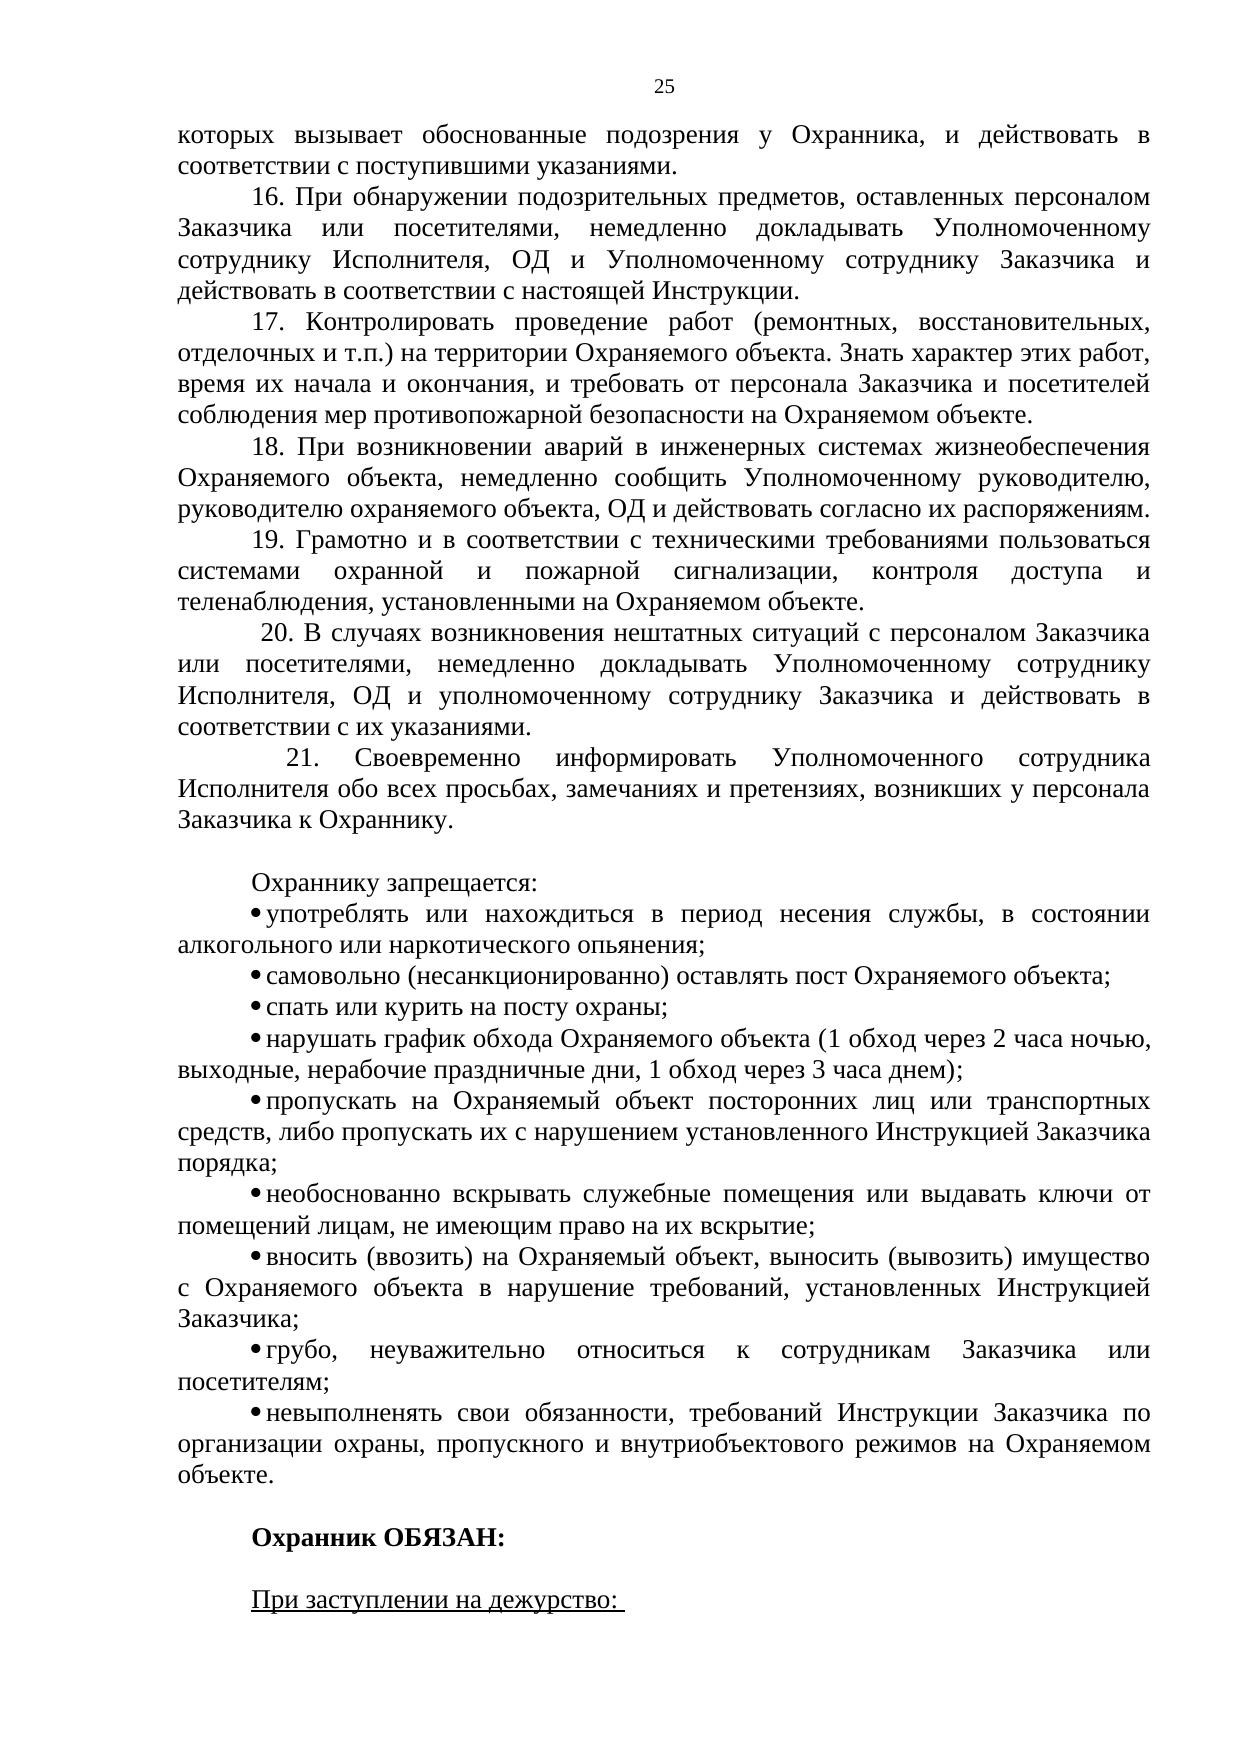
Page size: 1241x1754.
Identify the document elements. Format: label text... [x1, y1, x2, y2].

text 20. В случаях возникновения нештатных ситуаций с персоналом Заказчика или посетителями, немедленно докладывать Уполномоченному сотруднику Исполнителя, ОД и уполномоченному сотруднику Заказчика и действовать в соответствии с их указаниями. [177, 616, 1152, 741]
text 21. Своевременно информировать Уполномоченного сотрудника Исполнителя обо всех просьбах, замечаниях и претензиях, возникших у персонала Заказчика к Охраннику. [177, 741, 1152, 834]
list самовольно (несанкционированно) оставлять пост Охраняемого объекта; [177, 959, 1152, 990]
text 17. Контролировать проведение работ (ремонтных, восстановительных, отделочных и т.п.) на территории Охраняемого объекта. Знать характер этих работ, время их начала и окончания, и требовать от персонала Заказчика и посетителей соблюдения мер противопожарной безопасности на Охраняемом объекте. [177, 305, 1152, 429]
text При заступлении на дежурство: [177, 1583, 1152, 1614]
list нарушать график обхода Охраняемого объекта (1 обход через 2 часа ночью, выходные, нерабочие праздничные дни, 1 обход через 3 часа днем); [177, 1022, 1152, 1084]
list спать или курить на посту охраны; [177, 990, 1152, 1022]
text Охраннику запрещается: [177, 866, 1152, 897]
list невыполненять свои обязанности, требований Инструкции Заказчика по организации охраны, пропускного и внутриобъектового режимов на Охраняемом объекте. [177, 1396, 1152, 1489]
list употреблять или нахождиться в период несения службы, в состоянии алкогольного или наркотического опьянения; [177, 897, 1152, 959]
text 16. При обнаружении подозрительных предметов, оставленных персоналом Заказчика или посетителями, немедленно докладывать Уполномоченному сотруднику Исполнителя, ОД и Уполномоченному сотруднику Заказчика и действовать в соответствии с настоящей Инструкции. [177, 180, 1152, 305]
text 18. При возникновении аварий в инженерных системах жизнеобеспечения Охраняемого объекта, немедленно сообщить Уполномоченному руководителю, руководителю охраняемого объекта, ОД и действовать согласно их распоряжениям. [177, 429, 1152, 523]
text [177, 118, 1152, 180]
list грубо, неуважительно относиться к сотрудникам Заказчика или посетителям; [177, 1333, 1152, 1396]
list необоснованно вскрывать служебные помещения или выдавать ключи от помещений лицам, не имеющим право на их вскрытие; [177, 1178, 1152, 1240]
list вносить (ввозить) на Охраняемый объект, выносить (вывозить) имущество с Охраняемого объекта в нарушение требований, установленных Инструкцией Заказчика; [177, 1240, 1152, 1333]
text 19. Грамотно и в соответствии с техническими требованиями пользоваться системами охранной и пожарной сигнализации, контроля доступа и теленаблюдения, установленными на Охраняемом объекте. [177, 523, 1152, 616]
text Охранник ОБЯЗАН: [177, 1521, 1152, 1552]
list пропускать на Охраняемый объект посторонних лиц или транспортных средств, либо пропускать их с нарушением установленного Инструкцией Заказчика порядка; [177, 1084, 1152, 1178]
